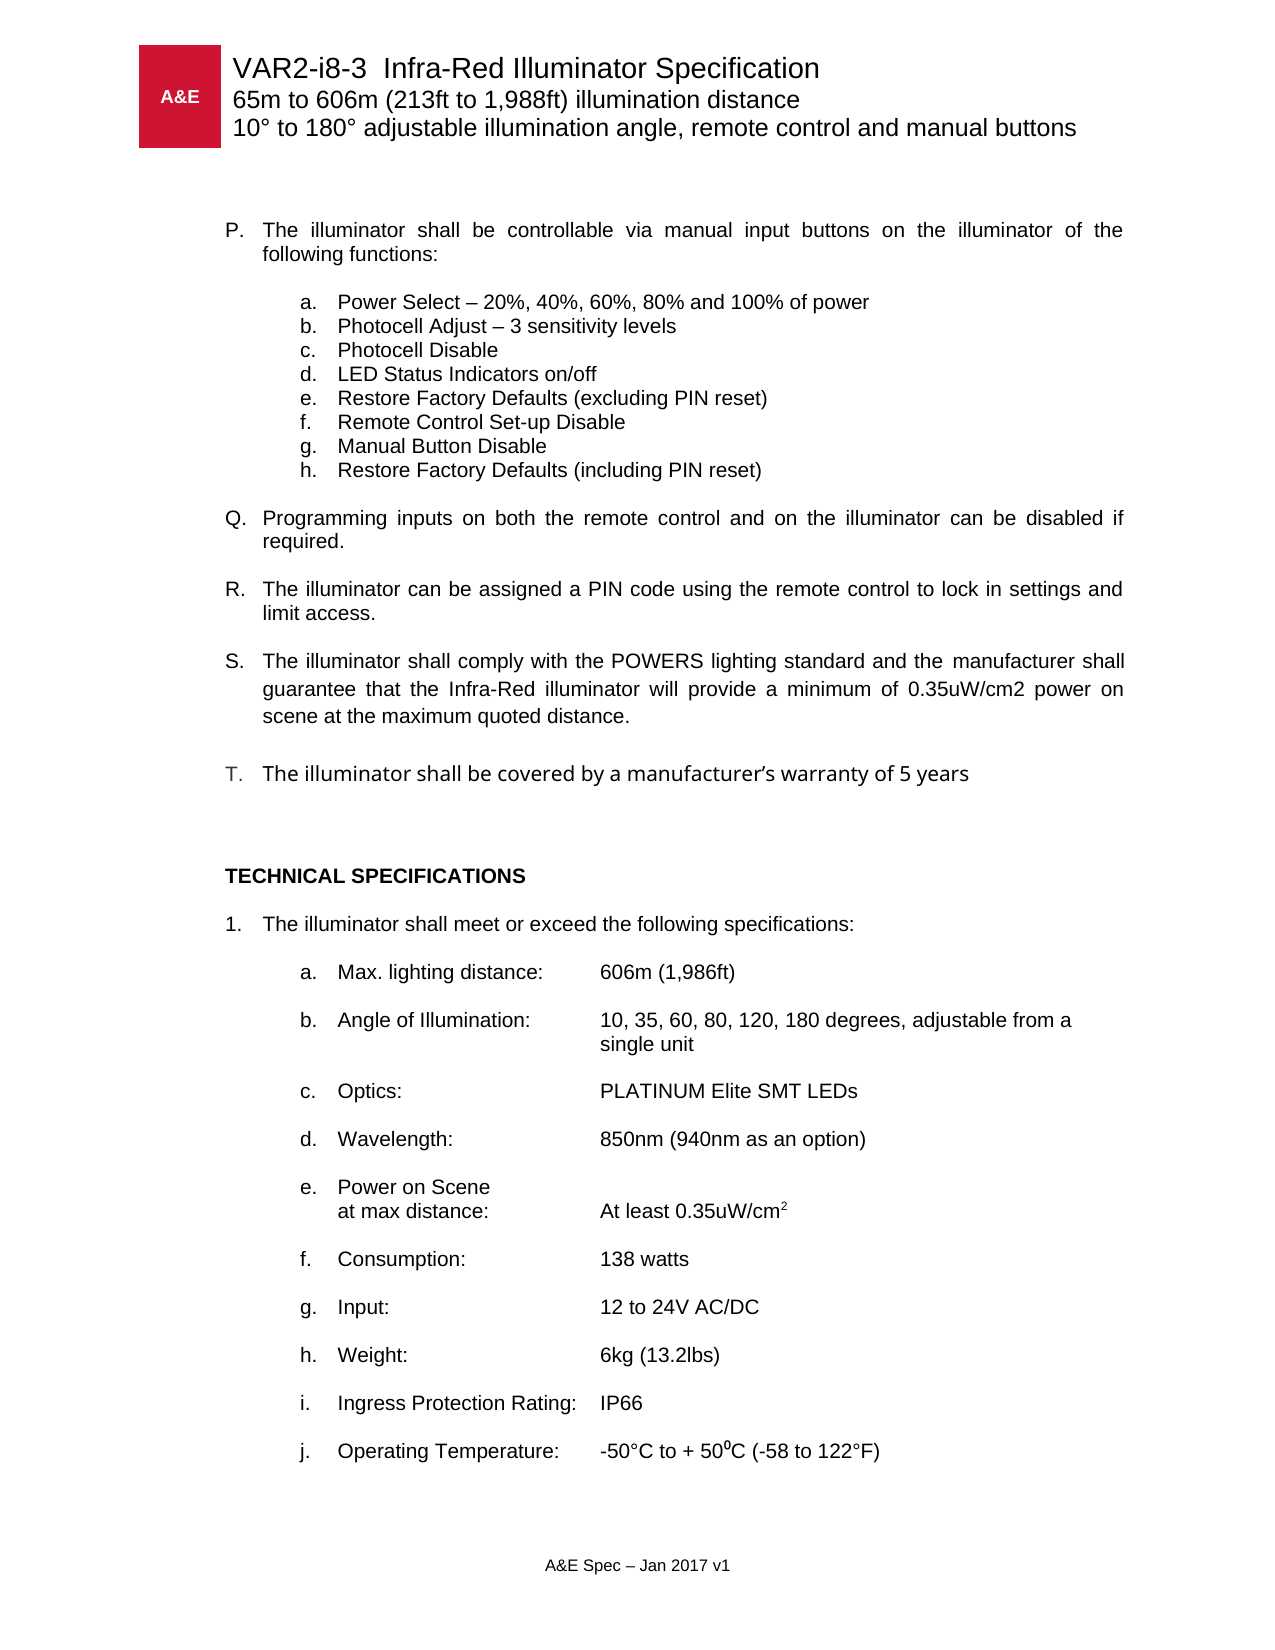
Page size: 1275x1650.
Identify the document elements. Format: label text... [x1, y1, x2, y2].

list The illuminator shall comply with the POWERS lighting standard and the manufacturer shall guarantee that the Infra-Red illuminator will provide a minimum of 0.35uW/cm2 power on scene at the maximum quoted distance. [225, 649, 1125, 728]
list Ingress Protection Rating: IP66 [300, 1391, 1125, 1415]
list The illuminator shall be covered by a manufacturer’s warranty of 5 years [225, 759, 1125, 788]
text TECHNICAL SPECIFICATIONS [150, 864, 1125, 888]
list Power Select – 20%, 40%, 60%, 80% and 100% of power [300, 290, 1125, 314]
list Remote Control Set-up Disable [300, 409, 1125, 433]
list The illuminator can be assigned a PIN code using the remote control to lock in settings and limit access. [225, 577, 1125, 625]
text at max distance: At least 0.35uW/cm2 [262, 1199, 1125, 1223]
list Consumption: 138 watts [300, 1247, 1125, 1271]
list Weight: 6kg (13.2lbs) [300, 1343, 1125, 1367]
list Photocell Adjust – 3 sensitivity levels [300, 314, 1125, 338]
list Max. lighting distance: 606m (1,986ft) [300, 959, 1125, 983]
list Restore Factory Defaults (including PIN reset) [300, 457, 1125, 481]
list LED Status Indicators on/off [300, 362, 1125, 386]
list The illuminator shall be controllable via manual input buttons on the illuminator of the following functions: [225, 218, 1125, 266]
list The illuminator shall meet or exceed the following specifications: [225, 912, 1125, 936]
list Power on Scene [300, 1175, 1125, 1199]
list Optics: PLATINUM Elite SMT LEDs [300, 1079, 1125, 1103]
list Programming inputs on both the remote control and on the illuminator can be disabled if required. [225, 505, 1125, 553]
list Input: 12 to 24V AC/DC [300, 1295, 1125, 1343]
list Angle of Illumination: 10, 35, 60, 80, 120, 180 degrees, adjustable from a [300, 1007, 1125, 1031]
list Manual Button Disable [300, 433, 1125, 457]
list Restore Factory Defaults (excluding PIN reset) [300, 386, 1125, 409]
list Wavelength: 850nm (940nm as an option) [300, 1127, 1125, 1151]
list Operating Temperature: -50°C to + 50⁰C (-58 to 122°F) [300, 1439, 1125, 1463]
text single unit [525, 1031, 1125, 1055]
list Photocell Disable [300, 338, 1125, 362]
